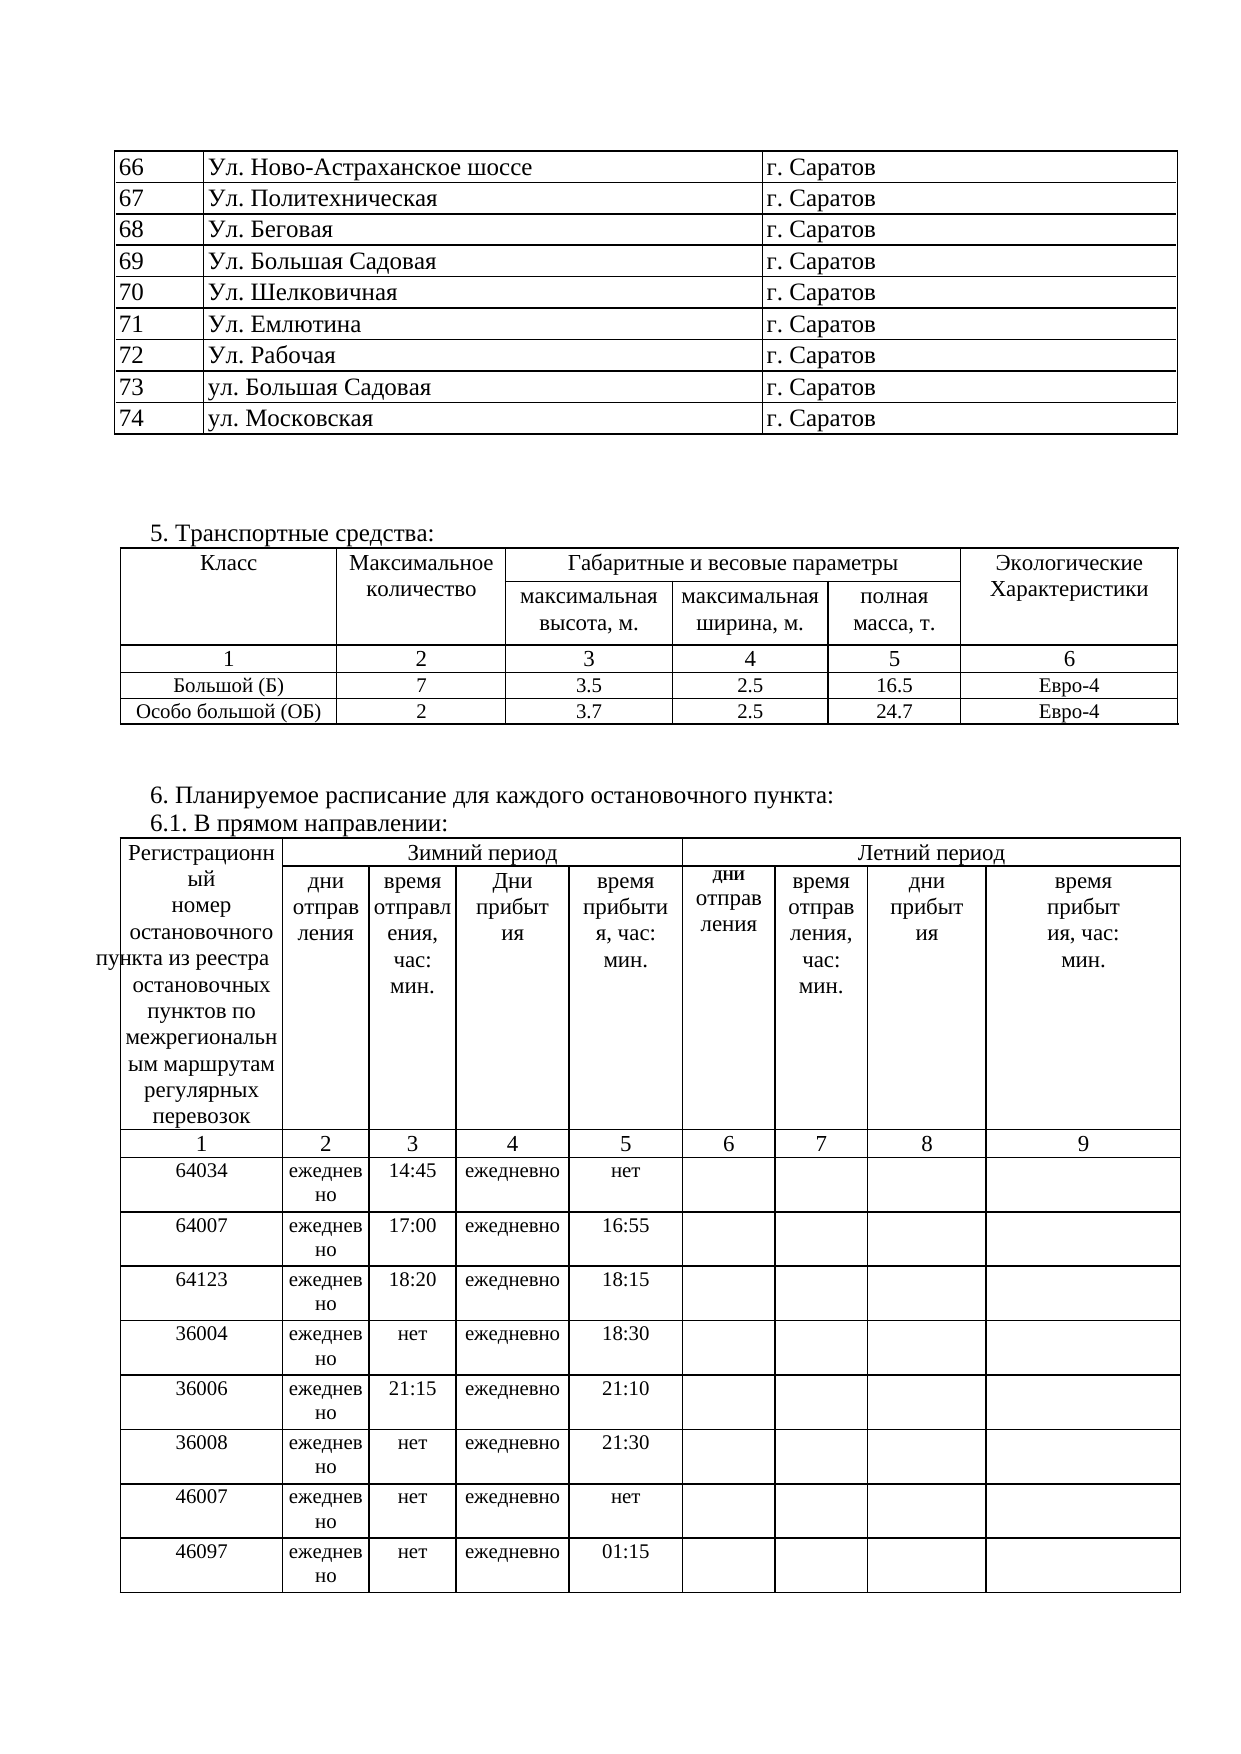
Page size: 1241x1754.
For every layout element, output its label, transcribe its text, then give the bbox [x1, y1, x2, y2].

table_cell [776, 1485, 867, 1537]
table_cell ежедневно [283, 1485, 368, 1537]
table_cell 21:15 [370, 1376, 455, 1428]
table_cell время прибыт ия, час: мин. [987, 867, 1180, 1129]
table_cell 3.7 [506, 699, 672, 723]
table_cell 36008 [121, 1430, 282, 1483]
table_cell [868, 1539, 985, 1592]
table_header Класс [121, 549, 336, 644]
table_header Летний период [683, 839, 1180, 865]
table_cell 66 [115, 152, 203, 181]
table_cell [776, 1321, 867, 1374]
table_cell 21:10 [570, 1376, 682, 1428]
table_cell время отправ ления, час: мин. [776, 867, 867, 1129]
table_cell 6 [683, 1130, 774, 1157]
table_cell 1 [121, 1130, 282, 1157]
text 6. Планируемое расписание для каждого остановочного пункта: [150, 780, 1090, 808]
table_cell ежедневно [457, 1213, 568, 1265]
table_cell [868, 1267, 985, 1320]
table_cell г. Саратов [763, 213, 1177, 244]
table_cell ДНИ отправ ления [683, 867, 774, 1129]
table_cell Дни прибыт ия [457, 867, 568, 1129]
table_cell нет [570, 1485, 682, 1537]
table_cell [776, 1430, 867, 1483]
table_cell 4 [457, 1130, 568, 1157]
table_cell Ул. Беговая [204, 215, 762, 244]
table_cell ежедневно [283, 1213, 368, 1265]
table_cell 46007 [121, 1485, 282, 1537]
table_cell г. Саратов [763, 181, 1177, 213]
table_cell [868, 1213, 985, 1265]
table_cell 2 [337, 646, 505, 672]
table_cell [987, 1213, 1180, 1265]
table_cell максимальная ширина, м. [673, 582, 827, 644]
table_cell нет [370, 1539, 455, 1592]
table_header Экологические Характеристики [961, 549, 1177, 644]
table_cell [776, 1539, 867, 1592]
table_cell [683, 1376, 774, 1428]
table_cell г. Саратов [763, 276, 1177, 307]
table_cell ежедневно [283, 1430, 368, 1483]
table_cell ежедневно [457, 1485, 568, 1537]
table_cell 18:15 [570, 1267, 682, 1320]
table_cell [683, 1539, 774, 1592]
table_cell 2.5 [673, 699, 827, 723]
table_cell [868, 1485, 985, 1537]
table_cell г. Саратов [763, 402, 1177, 433]
table_cell Особо большой (ОБ) [121, 699, 336, 723]
table_cell Ул. Емлютина [204, 309, 762, 339]
table_cell Большой (Б) [121, 673, 336, 697]
text 6.1. В прямом направлении: [150, 808, 1090, 837]
table_cell 68 [115, 214, 203, 244]
table_cell Ул. Политехническая [204, 183, 762, 213]
table_cell 73 [115, 371, 203, 402]
table_cell 71 [115, 308, 203, 339]
table_cell 14:45 [370, 1158, 455, 1211]
table_cell ул. Большая Садовая [204, 372, 762, 402]
table_cell нет [370, 1430, 455, 1483]
table_cell 21:30 [570, 1430, 682, 1483]
table_cell Евро-4 [961, 673, 1177, 697]
table_cell [987, 1158, 1180, 1211]
table_cell 2 [337, 699, 505, 723]
table_cell г. Саратов [763, 152, 1177, 181]
table_cell 4 [673, 646, 827, 672]
table_cell 36006 [121, 1376, 282, 1428]
table_cell ежедневно [283, 1321, 368, 1374]
table_cell ежедневно [457, 1158, 568, 1211]
table_cell [776, 1213, 867, 1265]
table_cell [683, 1213, 774, 1265]
table_header Регистрационный номер остановочного пункта из реестра остановочных пунктов по межрегиональным маршрутам регулярных перевозок [121, 839, 282, 1129]
table_cell 8 [868, 1130, 985, 1157]
table_cell 69 [115, 245, 203, 276]
table_header Габаритные и весовые параметры [506, 549, 960, 581]
table_cell [683, 1485, 774, 1537]
table_cell [683, 1321, 774, 1374]
table_cell г. Саратов [763, 339, 1177, 370]
table_cell 36004 [121, 1321, 282, 1374]
table_cell [868, 1430, 985, 1483]
table_cell ежедневно [457, 1539, 568, 1592]
table_cell 1 [121, 646, 336, 672]
table_cell ежедневно [283, 1267, 368, 1320]
table_cell ежедневно [457, 1430, 568, 1483]
table_cell [776, 1376, 867, 1428]
table_cell 64007 [121, 1213, 282, 1265]
table_cell нет [570, 1158, 682, 1211]
table_cell Ул. Большая Садовая [204, 246, 762, 276]
table_cell 5 [829, 646, 960, 672]
table_cell 2 [283, 1130, 368, 1157]
table_cell 7 [337, 673, 505, 697]
table_cell 18:30 [570, 1321, 682, 1374]
table_cell [683, 1430, 774, 1483]
table_cell ежедневно [457, 1321, 568, 1374]
table_header Максимальное количество [337, 549, 505, 644]
table_cell 2.5 [673, 673, 827, 697]
table_cell [868, 1376, 985, 1428]
table_cell 64034 [121, 1158, 282, 1211]
table_cell 18:20 [370, 1267, 455, 1320]
table_cell 3 [506, 646, 672, 672]
table_cell [776, 1267, 867, 1320]
table_cell [987, 1485, 1180, 1537]
table_cell 3 [370, 1130, 455, 1157]
table_cell [987, 1267, 1180, 1320]
table_cell ежедневно [283, 1158, 368, 1211]
table_cell [868, 1158, 985, 1211]
table_cell [683, 1158, 774, 1211]
table_cell 70 [115, 277, 203, 307]
text 5. Транспортные средства: [150, 518, 1090, 547]
table_cell г. Саратов [763, 370, 1177, 402]
table_cell дни прибыт ия [868, 867, 985, 1129]
table_cell нет [370, 1321, 455, 1374]
table_cell ежедневно [457, 1267, 568, 1320]
table_cell 46097 [121, 1539, 282, 1592]
table_cell ежедневно [457, 1376, 568, 1428]
table_cell Ул. Ново-Астраханское шоссе [204, 152, 762, 181]
table_cell Ул. Шелковичная [204, 277, 762, 307]
table_cell 16:55 [570, 1213, 682, 1265]
table_cell полная масса, т. [829, 582, 960, 644]
table_cell 5 [570, 1130, 682, 1157]
table_cell 16.5 [829, 673, 960, 697]
table_cell дни отправ ления [283, 867, 368, 1129]
table_cell [683, 1267, 774, 1320]
table_cell г. Саратов [763, 307, 1177, 339]
table_cell г. Саратов [763, 244, 1177, 276]
table_cell 3.5 [506, 673, 672, 697]
table_cell ежедневно [283, 1376, 368, 1428]
table_cell [987, 1430, 1180, 1483]
table_cell [987, 1376, 1180, 1428]
table_cell Ул. Рабочая [204, 340, 762, 370]
table_cell [987, 1539, 1180, 1592]
table_cell время прибыти я, час: мин. [570, 867, 682, 1129]
table_cell [776, 1158, 867, 1211]
table_cell [868, 1321, 985, 1374]
table_cell 67 [115, 183, 203, 213]
table_cell [987, 1321, 1180, 1374]
table_cell 72 [115, 340, 203, 370]
table_cell 9 [987, 1130, 1180, 1157]
table_cell 24.7 [829, 699, 960, 723]
table_cell 01:15 [570, 1539, 682, 1592]
table_cell 17:00 [370, 1213, 455, 1265]
table_cell 6 [961, 646, 1177, 672]
table_header Зимний период [283, 839, 682, 865]
table_cell ежедневно [283, 1539, 368, 1592]
table_cell Евро-4 [961, 699, 1177, 723]
table_cell нет [370, 1485, 455, 1537]
table_cell 64123 [121, 1267, 282, 1320]
table_cell 7 [776, 1130, 867, 1157]
table_cell максимальная высота, м. [506, 582, 672, 644]
table_cell время отправл ения, час: мин. [370, 867, 455, 1129]
table_cell ул. Московская [204, 403, 762, 433]
table_cell 74 [115, 403, 203, 433]
